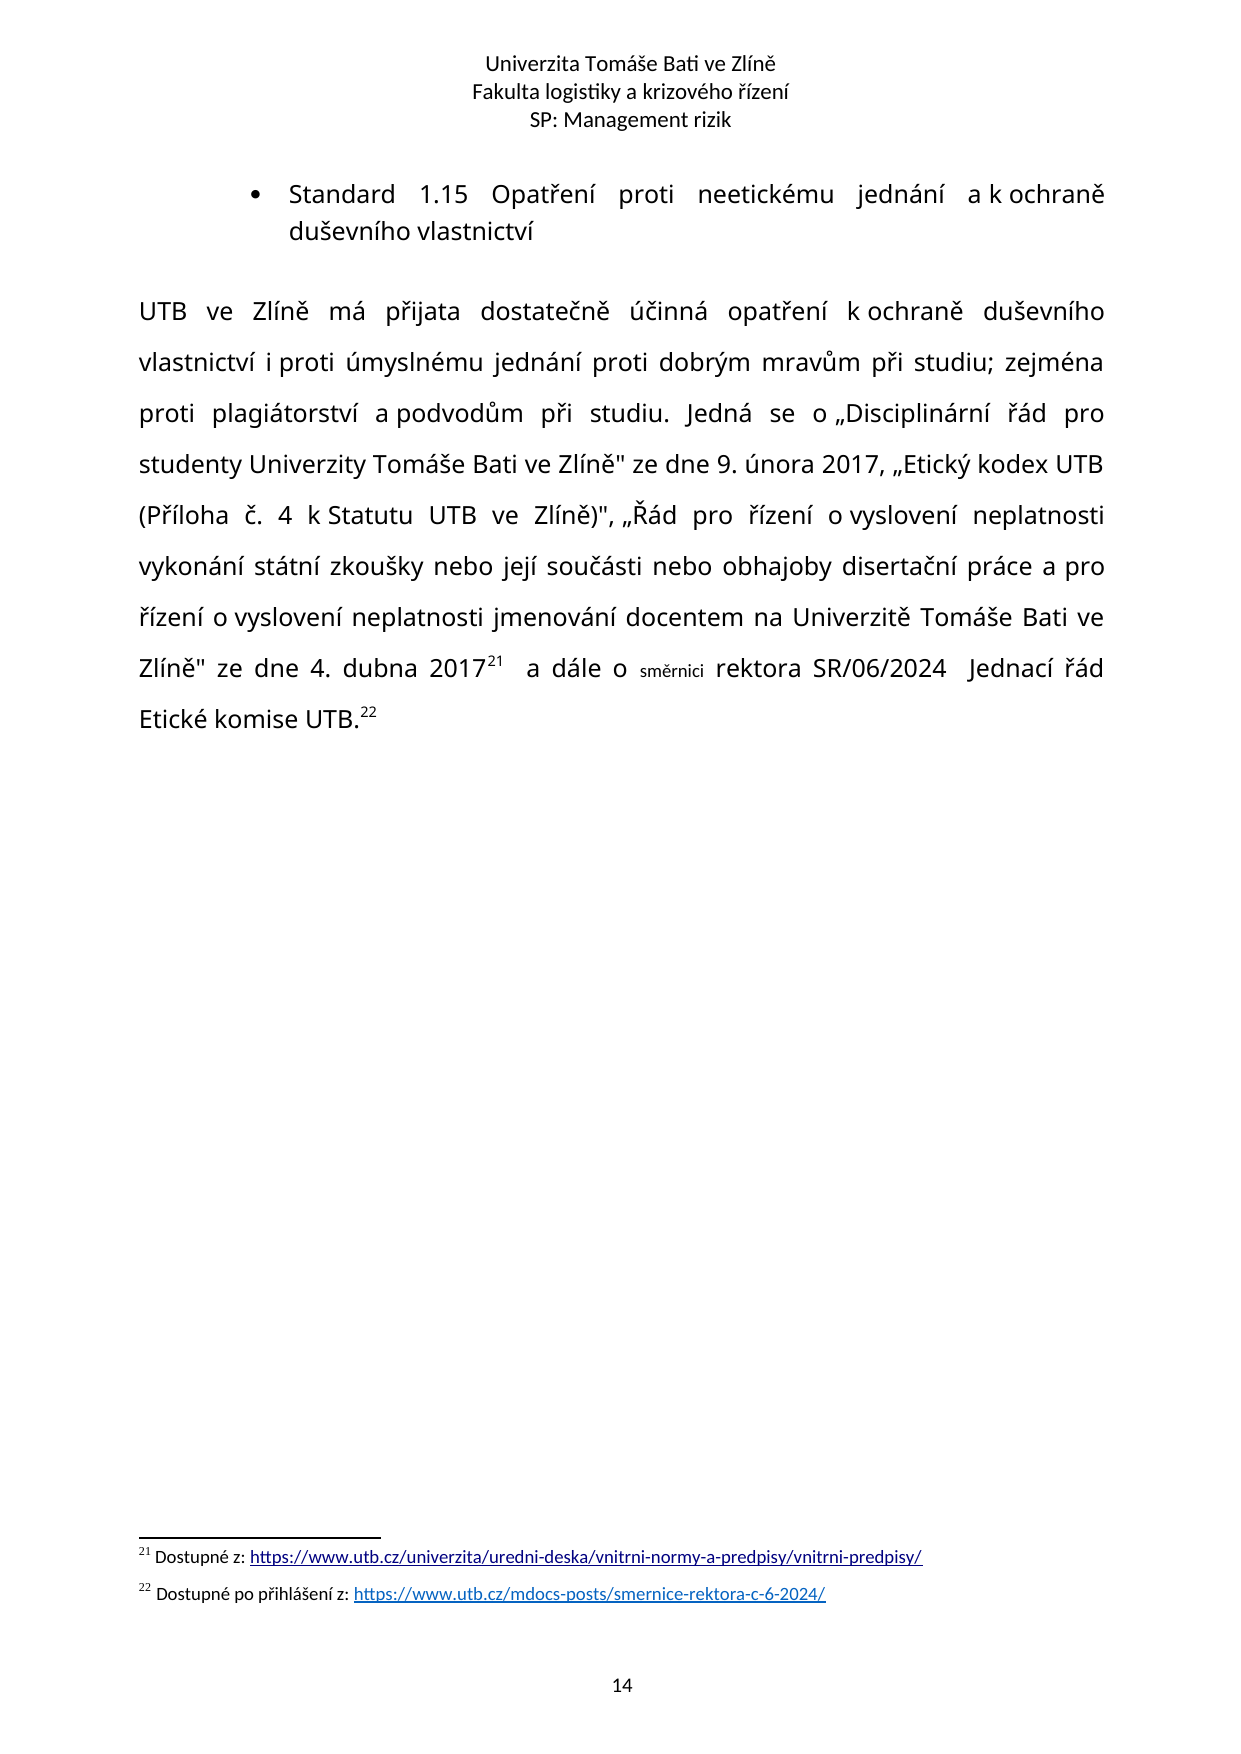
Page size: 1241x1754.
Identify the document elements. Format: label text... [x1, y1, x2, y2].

text UTB ve Zlíně má přijata dostatečně účinná opatření k ochraně duševního vlastnictví i proti úmyslnému jednání proti dobrým mravům při studiu; zejména proti plagiátorství a podvodům při studiu. Jedná se o „Disciplinární řád pro studenty Univerzity Tomáše Bati ve Zlíně" ze dne 9. února 2017, „Etický kodex UTB (Příloha č. 4 k Statutu UTB ve Zlíně)", „Řád pro řízení o vyslovení neplatnosti vykonání státní zkoušky nebo její součásti nebo obhajoby disertační práce a pro řízení o vyslovení neplatnosti jmenování docentem na Univerzitě Tomáše Bati ve Zlíně" ze dne 4. dubna 2017 a dále o směrnici rektora SR/06/2024 Jednací řád Etické komise UTB. [139, 294, 1105, 736]
subtitle Standard 1.15 Opatření proti neetickému jednání a k ochraně duševního vlastnictví [251, 177, 1105, 248]
